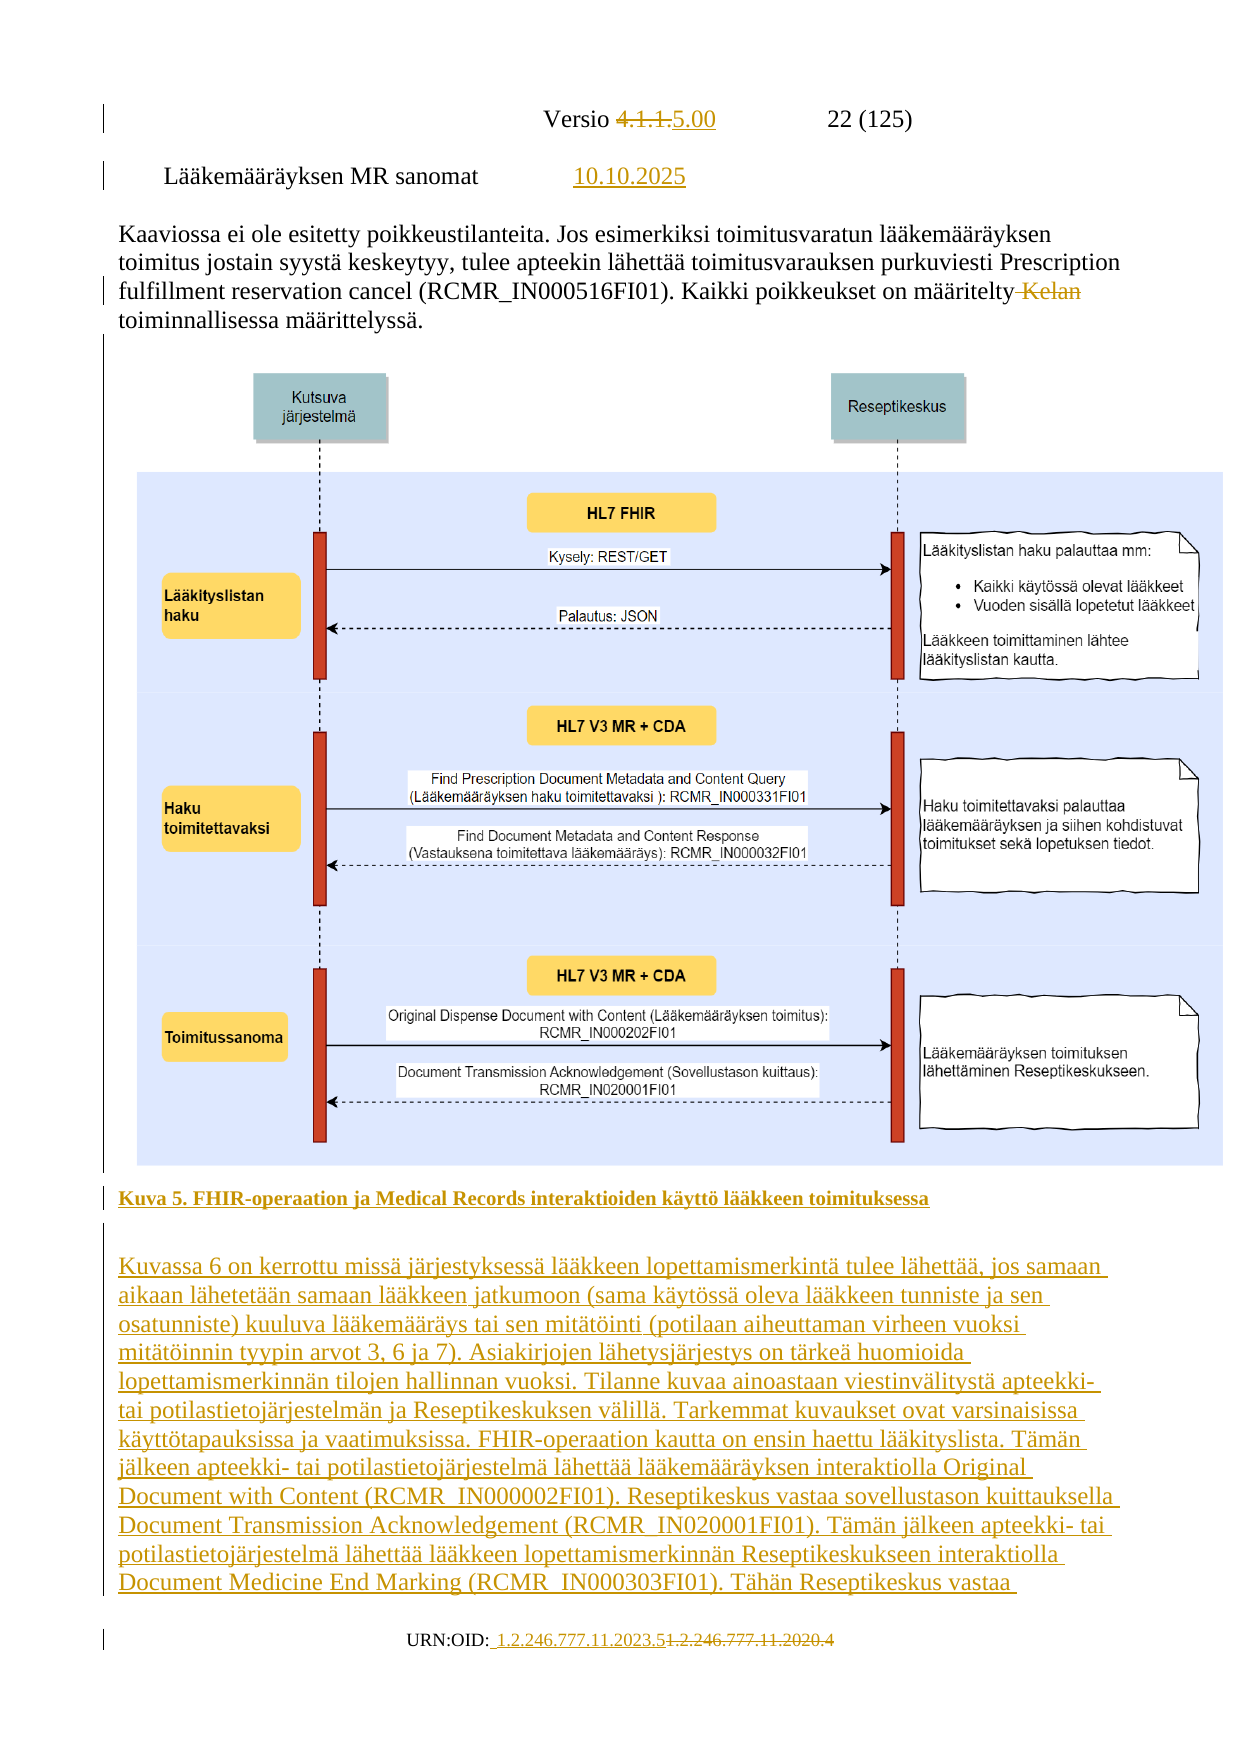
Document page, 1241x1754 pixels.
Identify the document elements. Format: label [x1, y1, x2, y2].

picture [118, 362, 1234, 1174]
text [118, 219, 1122, 334]
